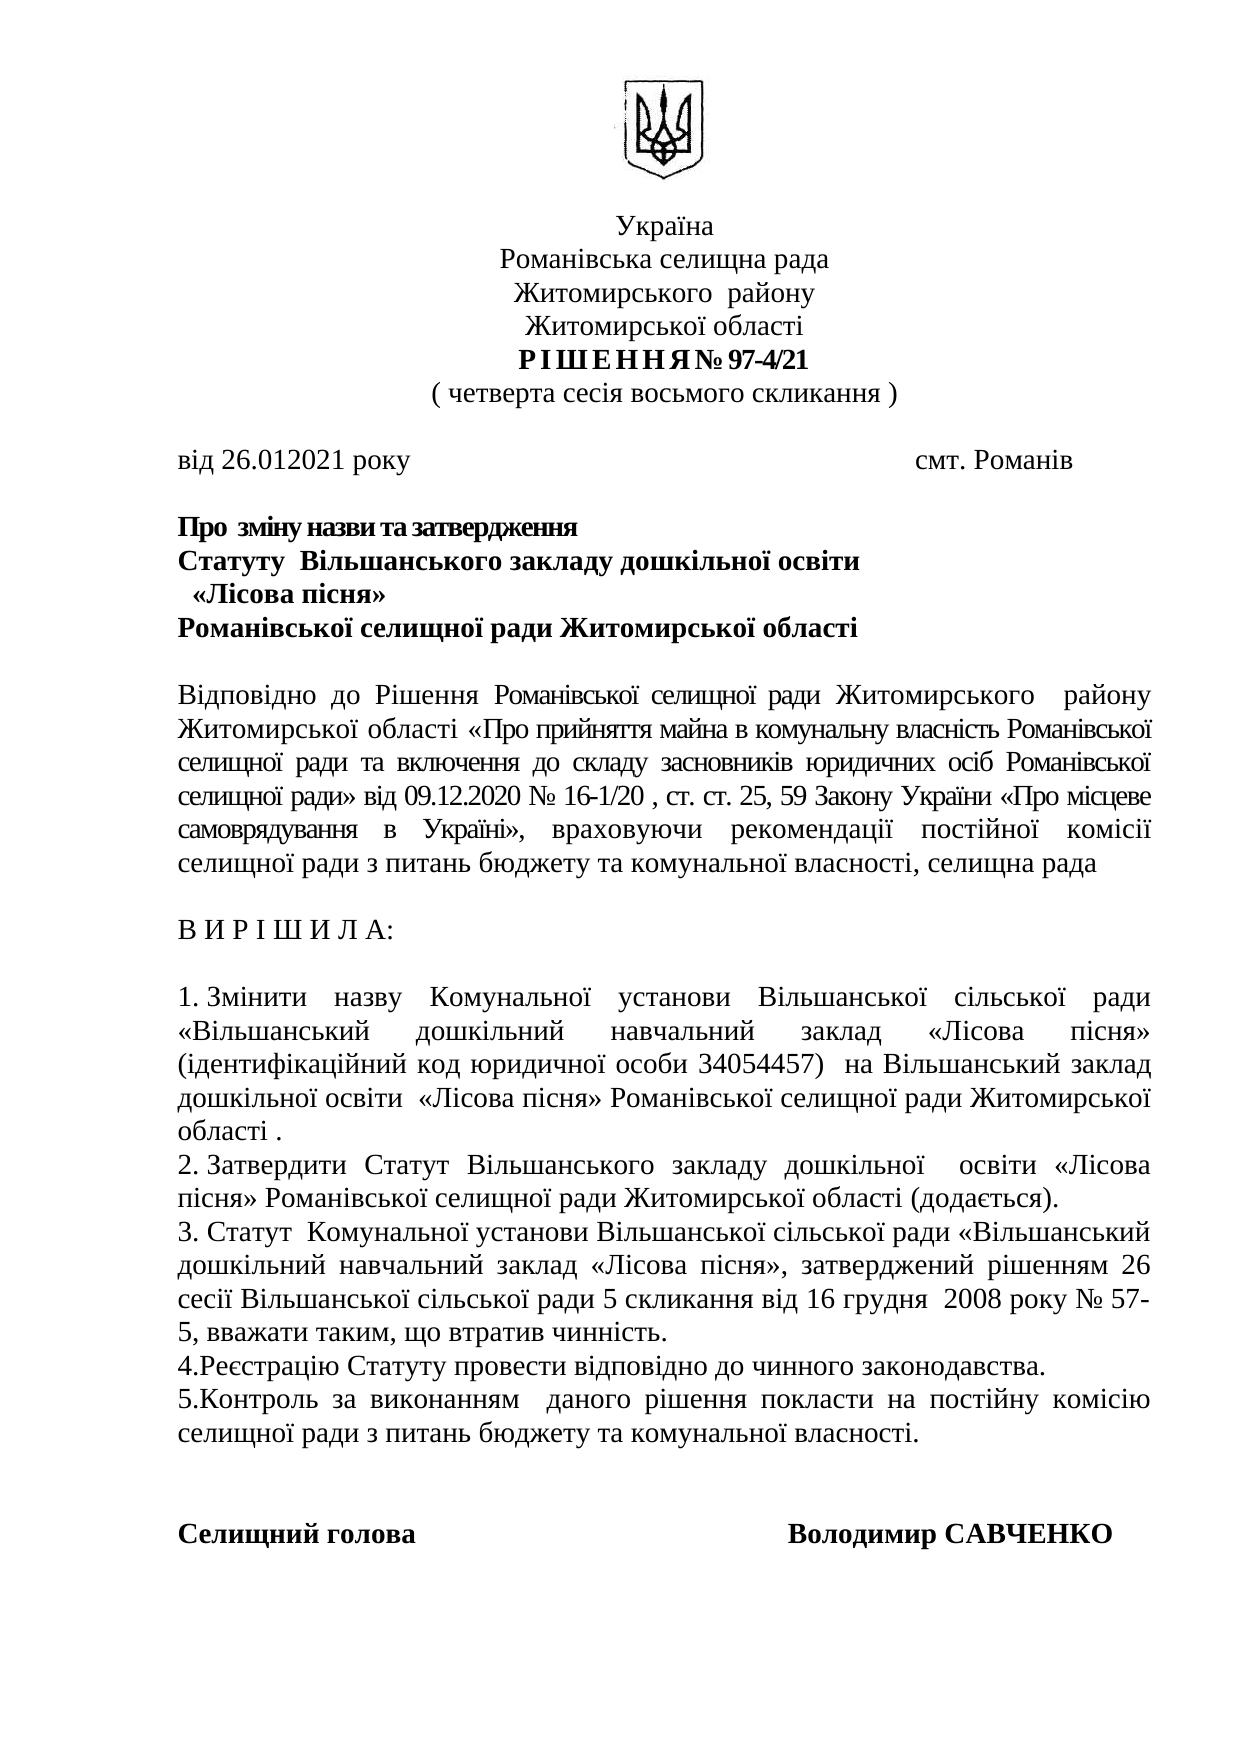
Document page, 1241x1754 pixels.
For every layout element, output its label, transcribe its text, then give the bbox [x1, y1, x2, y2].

text Р І Ш Е Н Н Я № 97-4/21 [177, 342, 1152, 375]
picture [614, 59, 713, 183]
text Про зміну назви та затвердження [177, 509, 1152, 543]
text 2. Затвердити Статут Вільшанського закладу дошкільної освіти «Лісова пісня» Романівської селищної ради Житомирської області (додається). [177, 1147, 1152, 1214]
text 1. Змінити назву Комунальної установи Вільшанської сільської ради «Вільшанський дошкільний навчальний заклад «Лісова пісня» (ідентифікаційний код юридичної особи 34054457) на Вільшанський заклад дошкільної освіти «Лісова пісня» Романівської селищної ради Житомирської області . [177, 979, 1152, 1147]
text Житомирського району [177, 275, 1152, 308]
text ( четверта сесія восьмого скликання ) [177, 375, 1152, 409]
text 3. Статут Комунальної установи Вільшанської сільської ради «Вільшанський дошкільний навчальний заклад «Лісова пісня», затверджений рішенням 26 сесії Вільшанської сільської ради 5 скликання від 16 грудня 2008 року № 57-5, вважати таким, що втратив чинність. [177, 1214, 1152, 1348]
text «Лісова пісня» [177, 577, 1152, 610]
text Романівської селищної ради Житомирської області [177, 610, 1152, 644]
text Селищний голова Володимир САВЧЕНКО [177, 1516, 1152, 1549]
text Статуту Вільшанського закладу дошкільної освіти [177, 543, 1152, 577]
text 4.Реєстрацію Статуту провести відповідно до чинного законодавства. [177, 1348, 1152, 1382]
text Романівська селищна рада [177, 241, 1152, 275]
text від 26.012021 року смт. Романів [177, 442, 1152, 476]
text В И Р І Ш И Л А: [177, 912, 1152, 946]
text 5.Контроль за виконанням даного рішення покласти на постійну комісію селищної ради з питань бюджету та комунальної власності. [177, 1382, 1152, 1449]
text Житомирської області [177, 308, 1152, 342]
text Відповідно до Рішення Романівської селищної ради Житомирського району Житомирської області «Про прийняття майна в комунальну власність Романівської селищної ради та включення до складу засновників юридичних осіб Романівської селищної ради» від 09.12.2020 № 16-1/20 , ст. ст. 25, 59 Закону України «Про місцеве самоврядування в Україні», враховуючи рекомендації постійної комісії селищної ради з питань бюджету та комунальної власності, селищна рада [177, 677, 1152, 878]
text Україна [177, 208, 1152, 241]
